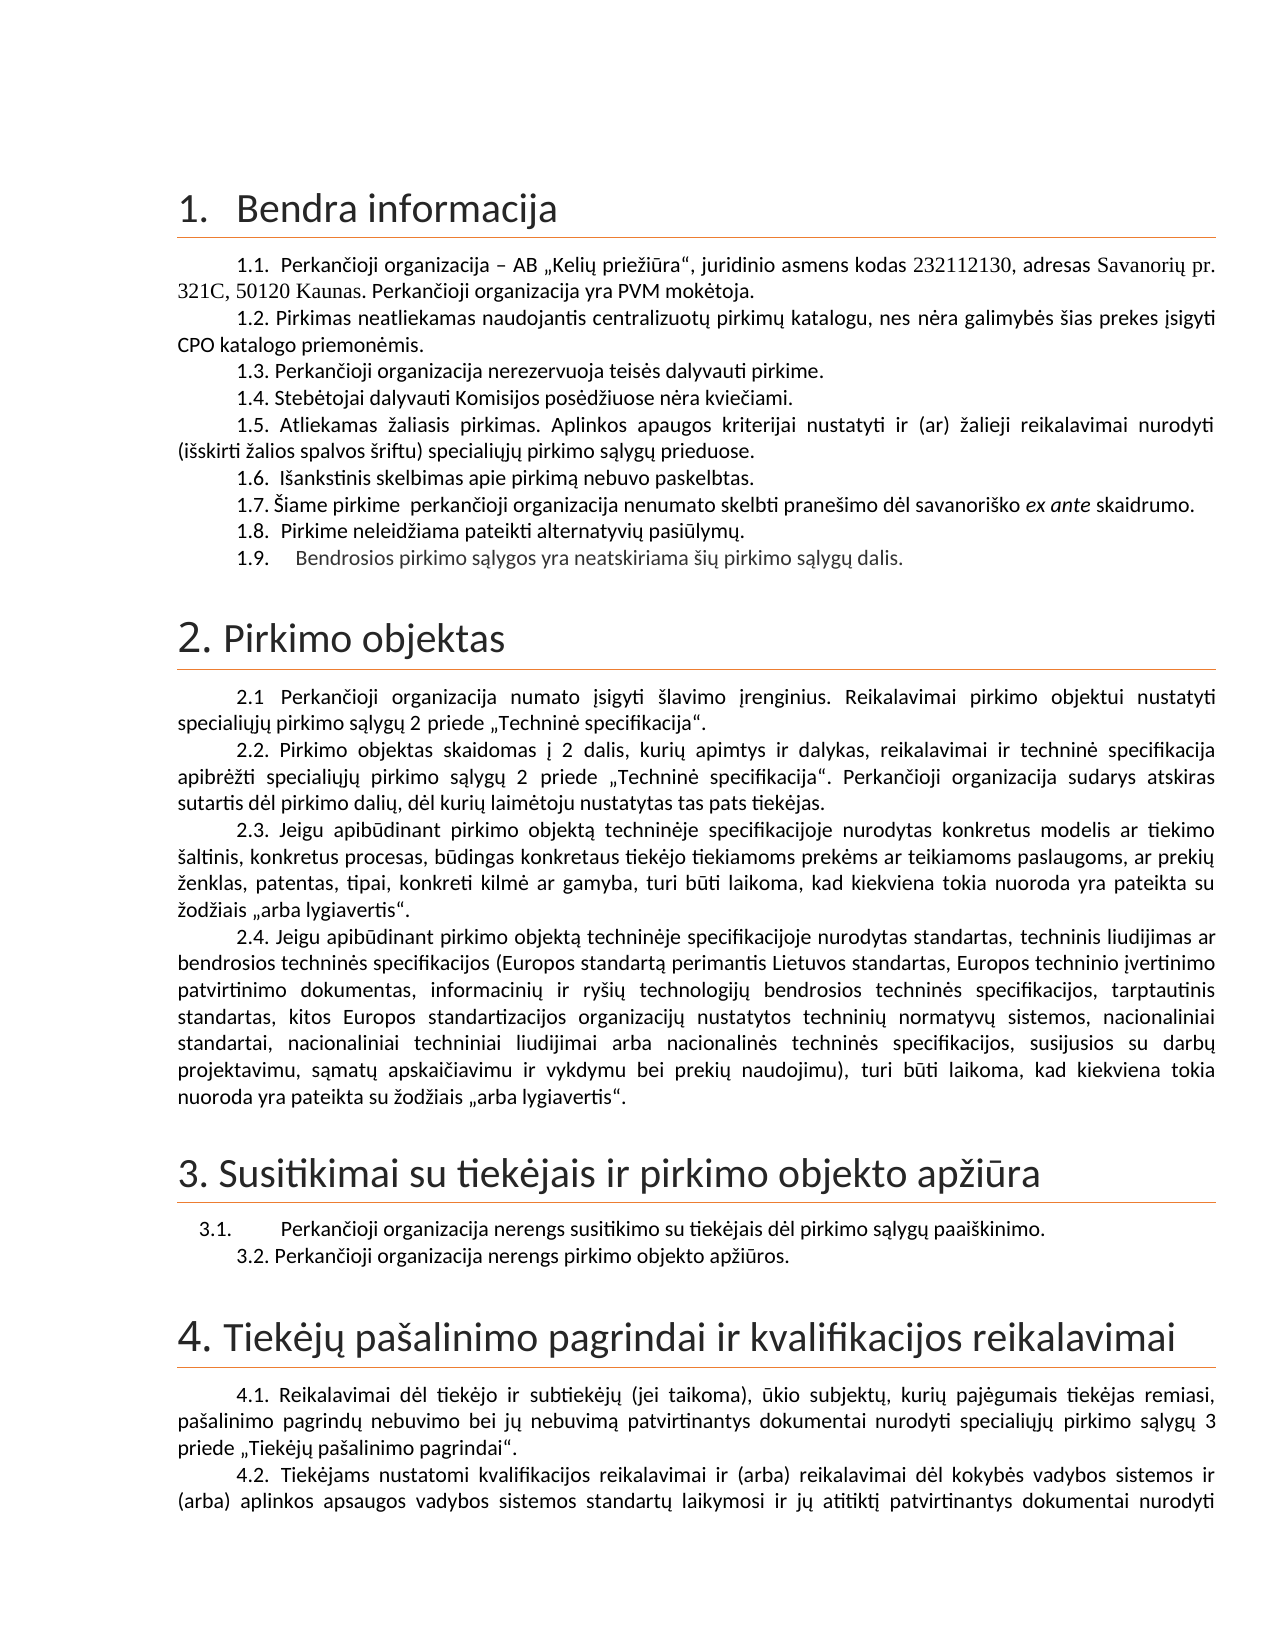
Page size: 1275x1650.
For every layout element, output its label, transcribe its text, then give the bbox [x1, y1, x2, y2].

list 1.5. Atliekamas žaliasis pirkimas. Aplinkos apaugos kriterijai nustatyti ir (ar) žalieji reikalavimai nurodyti (išskirti žalios spalvos šriftu) specialiųjų pirkimo sąlygų prieduose. [177, 411, 1216, 464]
subtitle 3. Susitikimai su tiekėjais ir pirkimo objekto apžiūra [177, 1147, 1216, 1202]
text 2.2. Pirkimo objektas skaidomas į 2 dalis, kurių apimtys ir dalykas, reikalavimai ir techninė specifikacija apibrėžti specialiųjų pirkimo sąlygų 2 priede „Techninė specifikacija“. Perkančioji organizacija sudarys atskiras sutartis dėl pirkimo dalių, dėl kurių laimėtoju nustatytas tas pats tiekėjas. [177, 736, 1216, 816]
list 1.4. Stebėtojai dalyvauti Komisijos posėdžiuose nėra kviečiami. [215, 384, 1216, 411]
subtitle Bendra informacija [177, 182, 1216, 237]
list 4.1. Reikalavimai dėl tiekėjo ir subtiekėjų (jei taikoma), ūkio subjektų, kurių pajėgumais tiekėjas remiasi, pašalinimo pagrindų nebuvimo bei jų nebuvimą patvirtinantys dokumentai nurodyti specialiųjų pirkimo sąlygų 3 priede „Tiekėjų pašalinimo pagrindai“. [177, 1381, 1216, 1461]
text 1.2. Pirkimas neatliekamas naudojantis centralizuotų pirkimų katalogu, nes nėra galimybės šias prekes įsigyti CPO katalogo priemonėmis. [177, 304, 1216, 357]
list 3.2. Perkančioji organizacija nerengs pirkimo objekto apžiūros. [236, 1242, 1216, 1269]
subtitle 2. Pirkimo objektas [177, 608, 1216, 669]
text 1.3. Perkančioji organizacija nerezervuoja teisės dalyvauti pirkime. [177, 357, 1216, 384]
subtitle 4. Tiekėjų pašalinimo pagrindai ir kvalifikacijos reikalavimai [177, 1306, 1216, 1367]
list Šiame pirkime perkančioji organizacija nenumato skelbti pranešimo dėl savanoriško ex ante skaidrumo. [236, 491, 1216, 517]
list Pirkime neleidžiama pateikti alternatyvių pasiūlymų. [177, 517, 1216, 544]
list Perkančioji organizacija numato įsigyti šlavimo įrenginius. Reikalavimai pirkimo objektui nustatyti specialiųjų pirkimo sąlygų 2 priede „Techninė specifikacija“. [177, 683, 1216, 736]
list 1.6. Išankstinis skelbimas apie pirkimą nebuvo paskelbtas. [236, 464, 1216, 491]
list 2.4. Jeigu apibūdinant pirkimo objektą techninėje specifikacijoje nurodytas standartas, techninis liudijimas ar bendrosios techninės specifikacijos (Europos standartą perimantis Lietuvos standartas, Europos techninio įvertinimo patvirtinimo dokumentas, informacinių ir ryšių technologijų bendrosios techninės specifikacijos, tarptautinis standartas, kitos Europos standartizacijos organizacijų nustatytos techninių normatyvų sistemos, nacionaliniai standartai, nacionaliniai techniniai liudijimai arba nacionalinės techninės specifikacijos, susijusios su darbų projektavimu, sąmatų apskaičiavimu ir vykdymu bei prekių naudojimu), turi būti laikoma, kad kiekviena tokia nuoroda yra pateikta su žodžiais „arba lygiavertis“. [177, 923, 1216, 1109]
list Perkančioji organizacija nerengs susitikimo su tiekėjais dėl pirkimo sąlygų paaiškinimo. [177, 1216, 1216, 1242]
list Perkančioji organizacija – AB „Kelių priežiūra“, juridinio asmens kodas 232112130, adresas Savanorių pr. 321C, 50120 Kaunas. Perkančioji organizacija yra PVM mokėtoja. [177, 251, 1216, 304]
list 2.3. Jeigu apibūdinant pirkimo objektą techninėje specifikacijoje nurodytas konkretus modelis ar tiekimo šaltinis, konkretus procesas, būdingas konkretaus tiekėjo tiekiamoms prekėms ar teikiamoms paslaugoms, ar prekių ženklas, patentas, tipai, konkreti kilmė ar gamyba, turi būti laikoma, kad kiekviena tokia nuoroda yra pateikta su žodžiais „arba lygiavertis“. [177, 816, 1216, 923]
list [177, 1461, 1216, 1514]
list Bendrosios pirkimo sąlygos yra neatskiriama šių pirkimo sąlygų dalis. [177, 544, 1216, 571]
